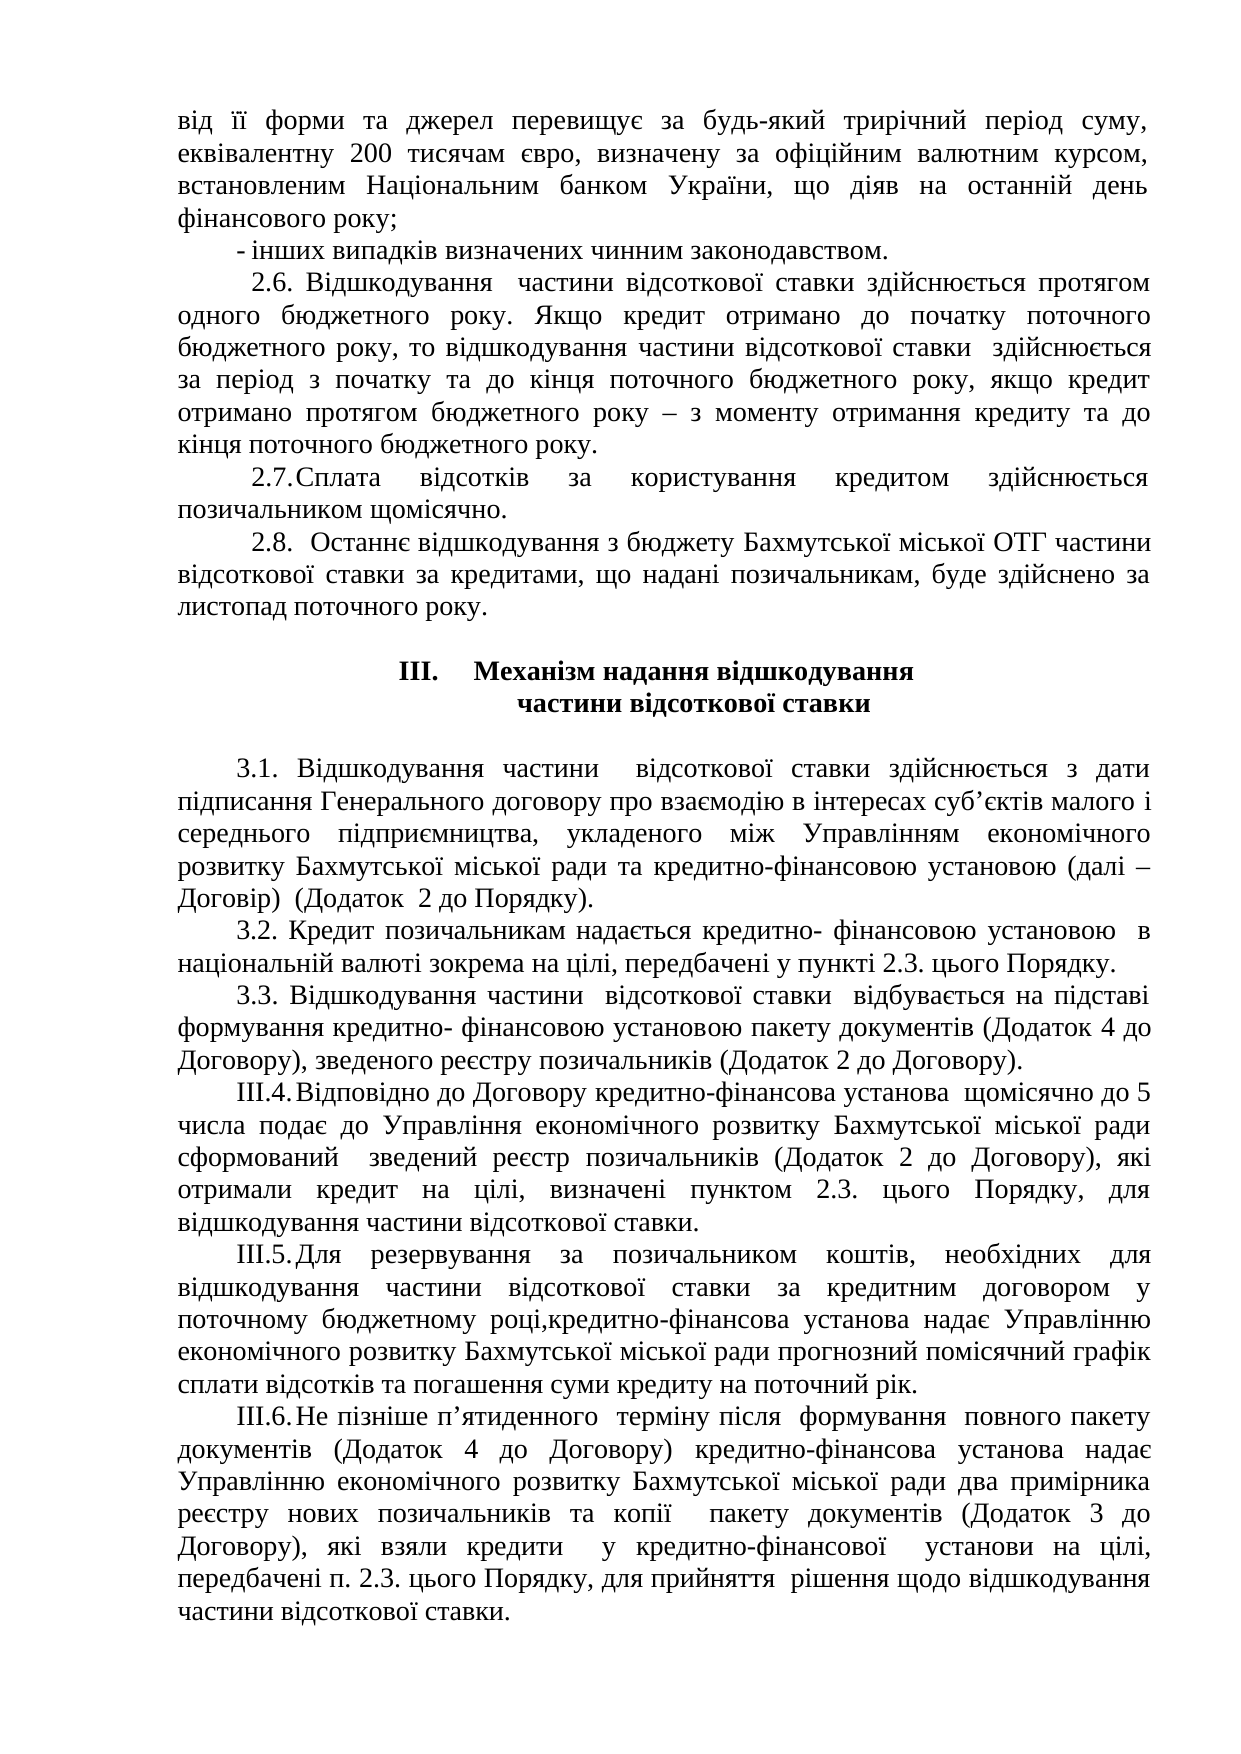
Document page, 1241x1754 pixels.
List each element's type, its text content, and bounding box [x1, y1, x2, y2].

list Останнє відшкодування з бюджету Бахмутської міської ОТГ частини відсоткової ставки за кредитами, що надані позичальникам, буде здійснено за листопад поточного року. [177, 524, 1152, 622]
list Механізм надання відшкодування [161, 654, 1152, 687]
text 3.2. Кредит позичальникам надається кредитно- фінансовою установою в національній валюті зокрема на цілі, передбачені у пункті 2.3. цього Порядку. [177, 913, 1152, 978]
list Не пізніше п’ятиденного терміну після формування повного пакету документів (Додаток 4 до Договору) кредитно-фінансова установа надає Управлінню економічного розвитку Бахмутської міської ради два примірника реєстру нових позичальників та копії пакету документів (Додаток 3 до Договору), які взяли кредити у кредитно-фінансової установи на цілі, передбачені п. 2.3. цього Порядку, для прийняття рішення щодо відшкодування частини відсоткової ставки. [177, 1399, 1152, 1626]
list Для резервування за позичальником коштів, необхідних для відшкодування частини відсоткової ставки за кредитним договором у поточному бюджетному році,кредитно-фінансова установа надає Управлінню економічного розвитку Бахмутської міської ради прогнозний помісячний графік сплати відсотків та погашення суми кредиту на поточний рік. [177, 1237, 1152, 1399]
text частини відсоткової ставки [236, 687, 1152, 719]
text 3.3. Відшкодування частини відсоткової ставки відбувається на підставі формування кредитно- фінансовою установою пакету документів (Додаток 4 до Договору), зведеного реєстру позичальників (Додаток 2 до Договору). [177, 978, 1152, 1075]
list 2.6. Відшкодування частини відсоткової ставки здійснюється протягом одного бюджетного року. Якщо кредит отримано до початку поточного бюджетного року, то відшкодування частини відсоткової ставки здійснюється за період з початку та до кінця поточного бюджетного року, якщо кредит отримано протягом бюджетного року – з моменту отримання кредиту та до кінця поточного бюджетного року. [177, 265, 1152, 460]
text 3.1. Відшкодування частини відсоткової ставки здійснюється з дати підписання Генерального договору про взаємодію в інтересах суб’єктів малого і середнього підприємництва, укладеного між Управлінням економічного розвитку Бахмутської міської ради та кредитно-фінансовою установою (далі – Договір) (Додаток 2 до Порядку). [177, 751, 1152, 913]
list Відповідно до Договору кредитно-фінансова установа щомісячно до 5 числа подає до Управління економічного розвитку Бахмутської міської ради сформований зведений реєстр позичальників (Додаток 2 до Договору), які отримали кредит на цілі, визначені пунктом 2.3. цього Порядку, для відшкодування частини відсоткової ставки. [177, 1075, 1152, 1237]
list Сплата відсотків за користування кредитом здійснюється позичальником щомісячно. [177, 460, 1149, 524]
list інших випадків визначених чинним законодавством. [177, 233, 1149, 265]
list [177, 103, 1149, 233]
